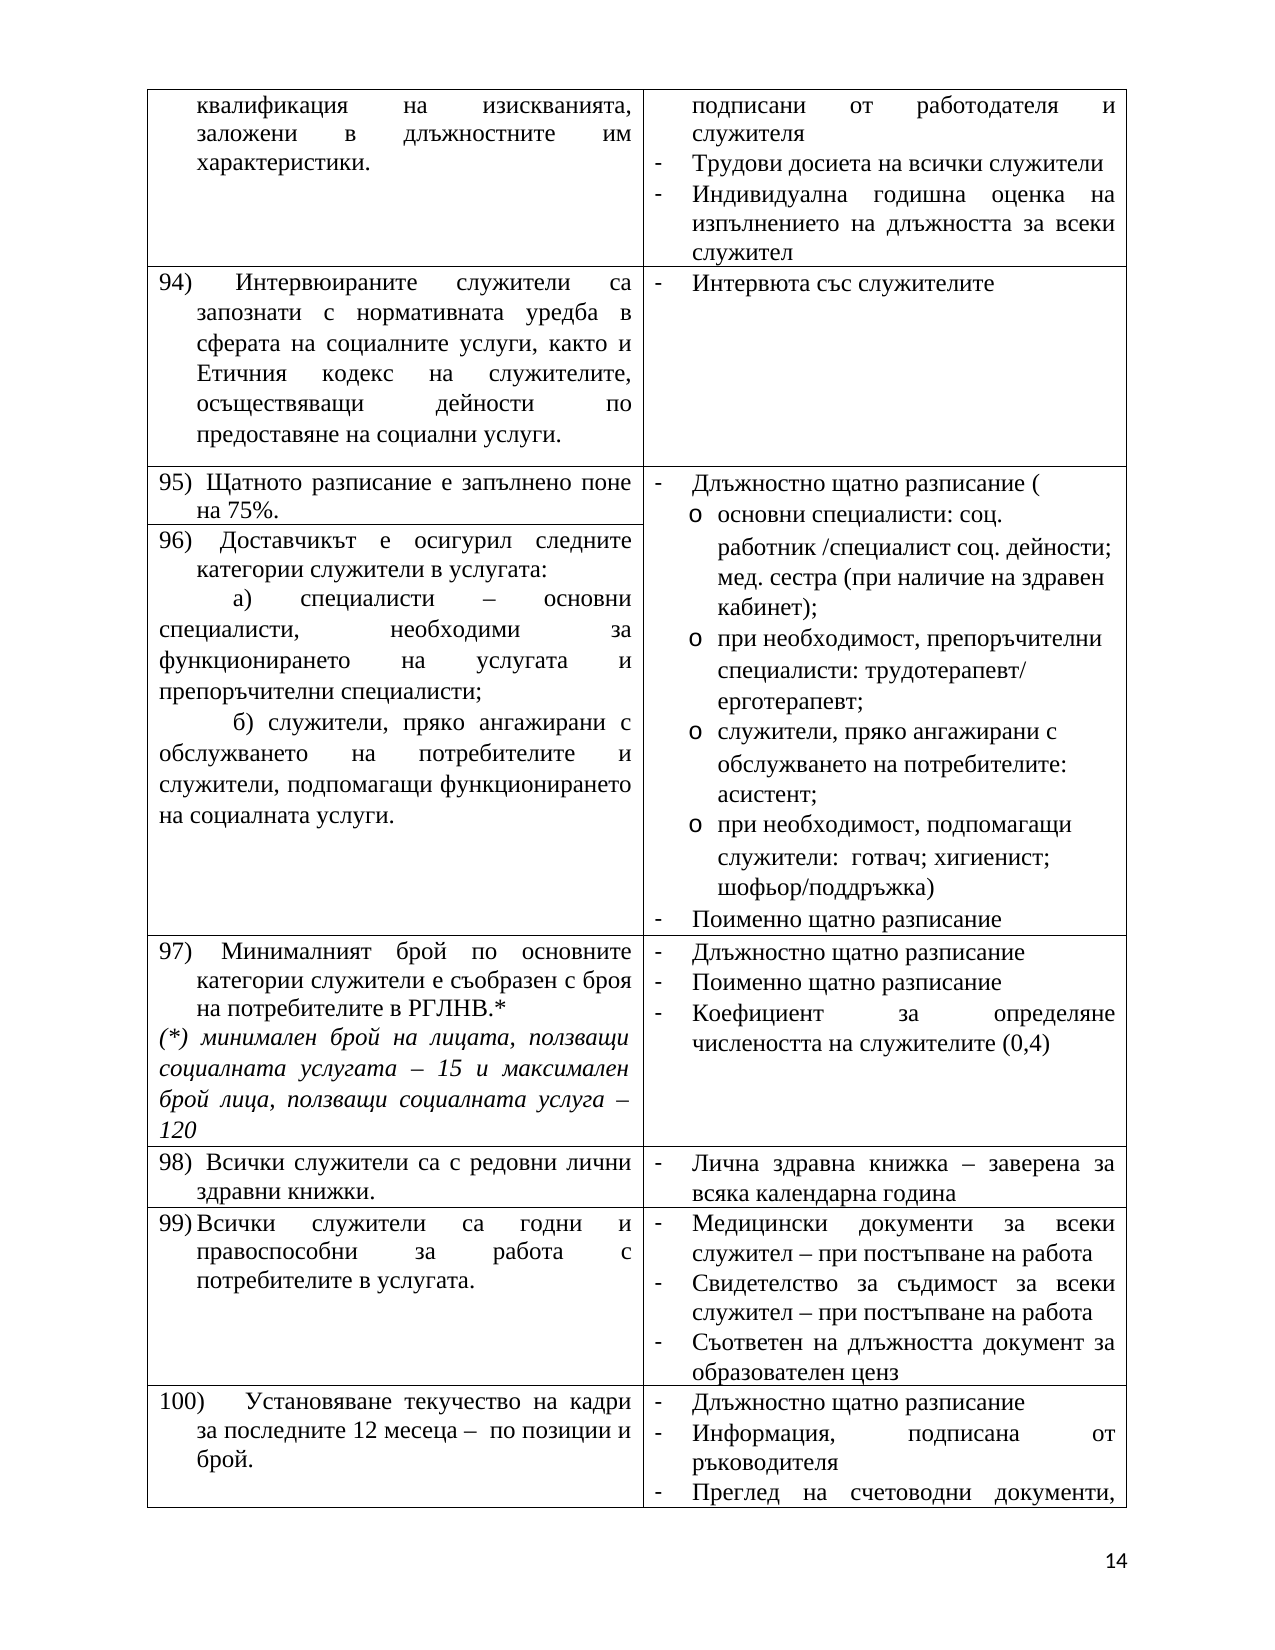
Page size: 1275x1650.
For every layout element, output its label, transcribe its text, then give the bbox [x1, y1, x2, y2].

table_cell Интервюта със служителите [644, 267, 1126, 466]
table_cell Медицински документи за всеки служител – при постъпване на работа Свидетелство за съдимост за всеки служител – при постъпване на работа Съответен на длъжността документ за образователен ценз [644, 1208, 1126, 1385]
table_cell Всички служители са годни и правоспособни за работа с потребителите в услугата. [148, 1208, 643, 1385]
table_cell Длъжностно щатно разписание Поименно щатно разписание Коефициент за определяне числеността на служителите (0,4) [644, 936, 1126, 1146]
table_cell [148, 1386, 643, 1507]
table_cell Длъжностно щатно разписание ( основни специалисти: соц. работник /специалист соц. дейности; мед. сестра (при наличие на здравен кабинет); при необходимост, препоръчителни специалисти: трудотерапевт/ ерготерапевт; служители, пряко ангажирани с обслужването на потребителите: асистент; при необходимост, подпомагащи служители: готвач; хигиенист; шофьор/поддръжка) Поименно щатно разписание [644, 467, 1126, 935]
table_cell Щатното разписание е запълнено поне на 75%. [148, 467, 643, 524]
table_cell Всички служители са с редовни лични здравни книжки. [148, 1147, 643, 1207]
table_cell Лична здравна книжка – заверена за всяка календарна година [644, 1147, 1126, 1207]
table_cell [148, 90, 643, 266]
table_cell Интервюираните служители са запознати с нормативната уредба в сферата на социалните услуги, както и Етичния кодекс на служителите, осъществяващи дейности по предоставяне на социални услуги. [148, 267, 643, 466]
table_cell Минималният брой по основните категории служители е съобразен с броя на потребителите в РГЛНВ.* (*) минимален брой на лицата, ползващи социалната услугата – 15 и максимален брой лица, ползващи социалната услуга – 120 [148, 936, 643, 1146]
table_cell Доставчикът е осигурил следните категории служители в услугата: а) специалисти – основни специалисти, необходими за функционирането на услугата и препоръчителни специалисти; б) служители, пряко ангажирани с обслужването на потребителите и служители, подпомагащи функционирането на социалната услуги. [148, 525, 643, 935]
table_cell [644, 1386, 1126, 1507]
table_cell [644, 90, 1126, 266]
